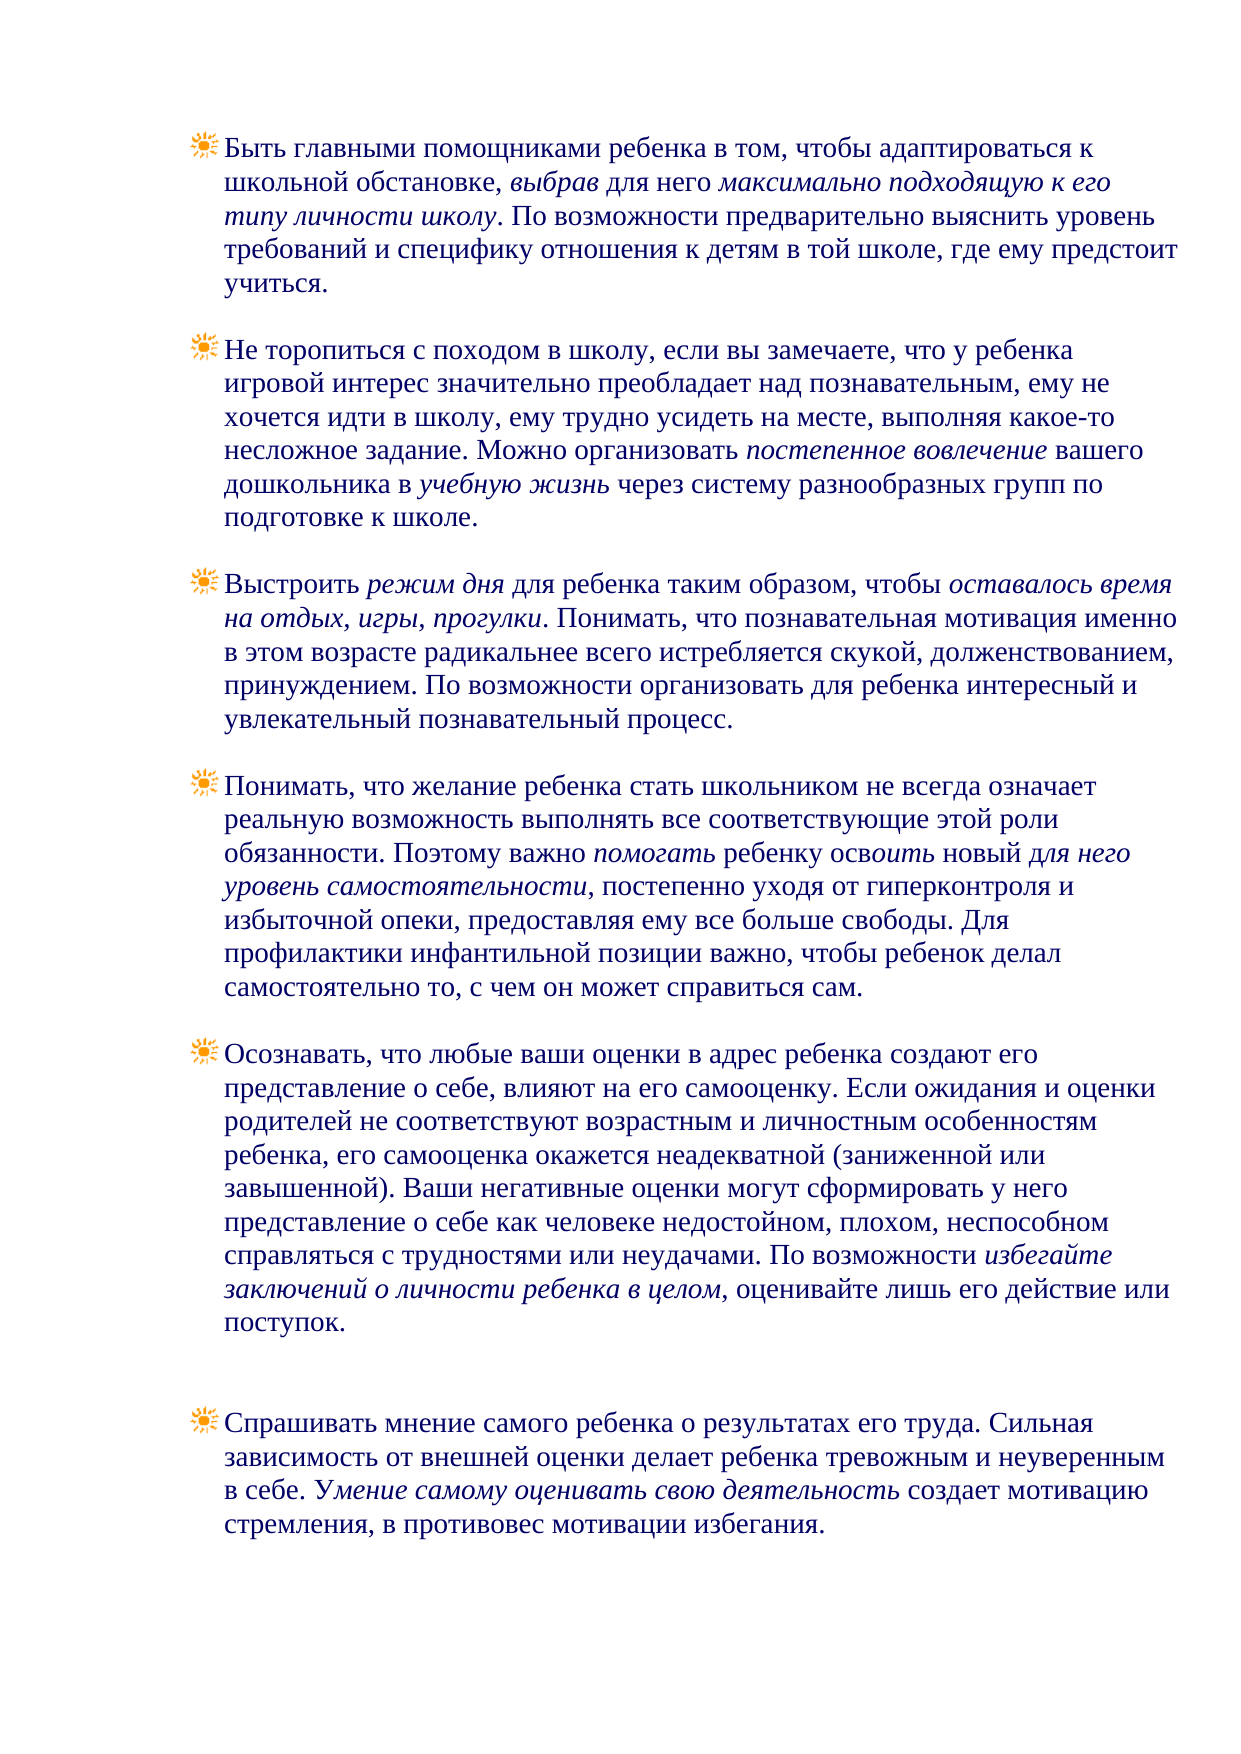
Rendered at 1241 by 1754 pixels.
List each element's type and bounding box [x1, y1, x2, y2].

picture [189, 767, 221, 800]
picture [189, 331, 221, 364]
picture [189, 1036, 221, 1068]
picture [189, 1405, 221, 1437]
picture [189, 130, 221, 162]
table_header [177, 118, 1240, 1619]
picture [189, 566, 221, 598]
